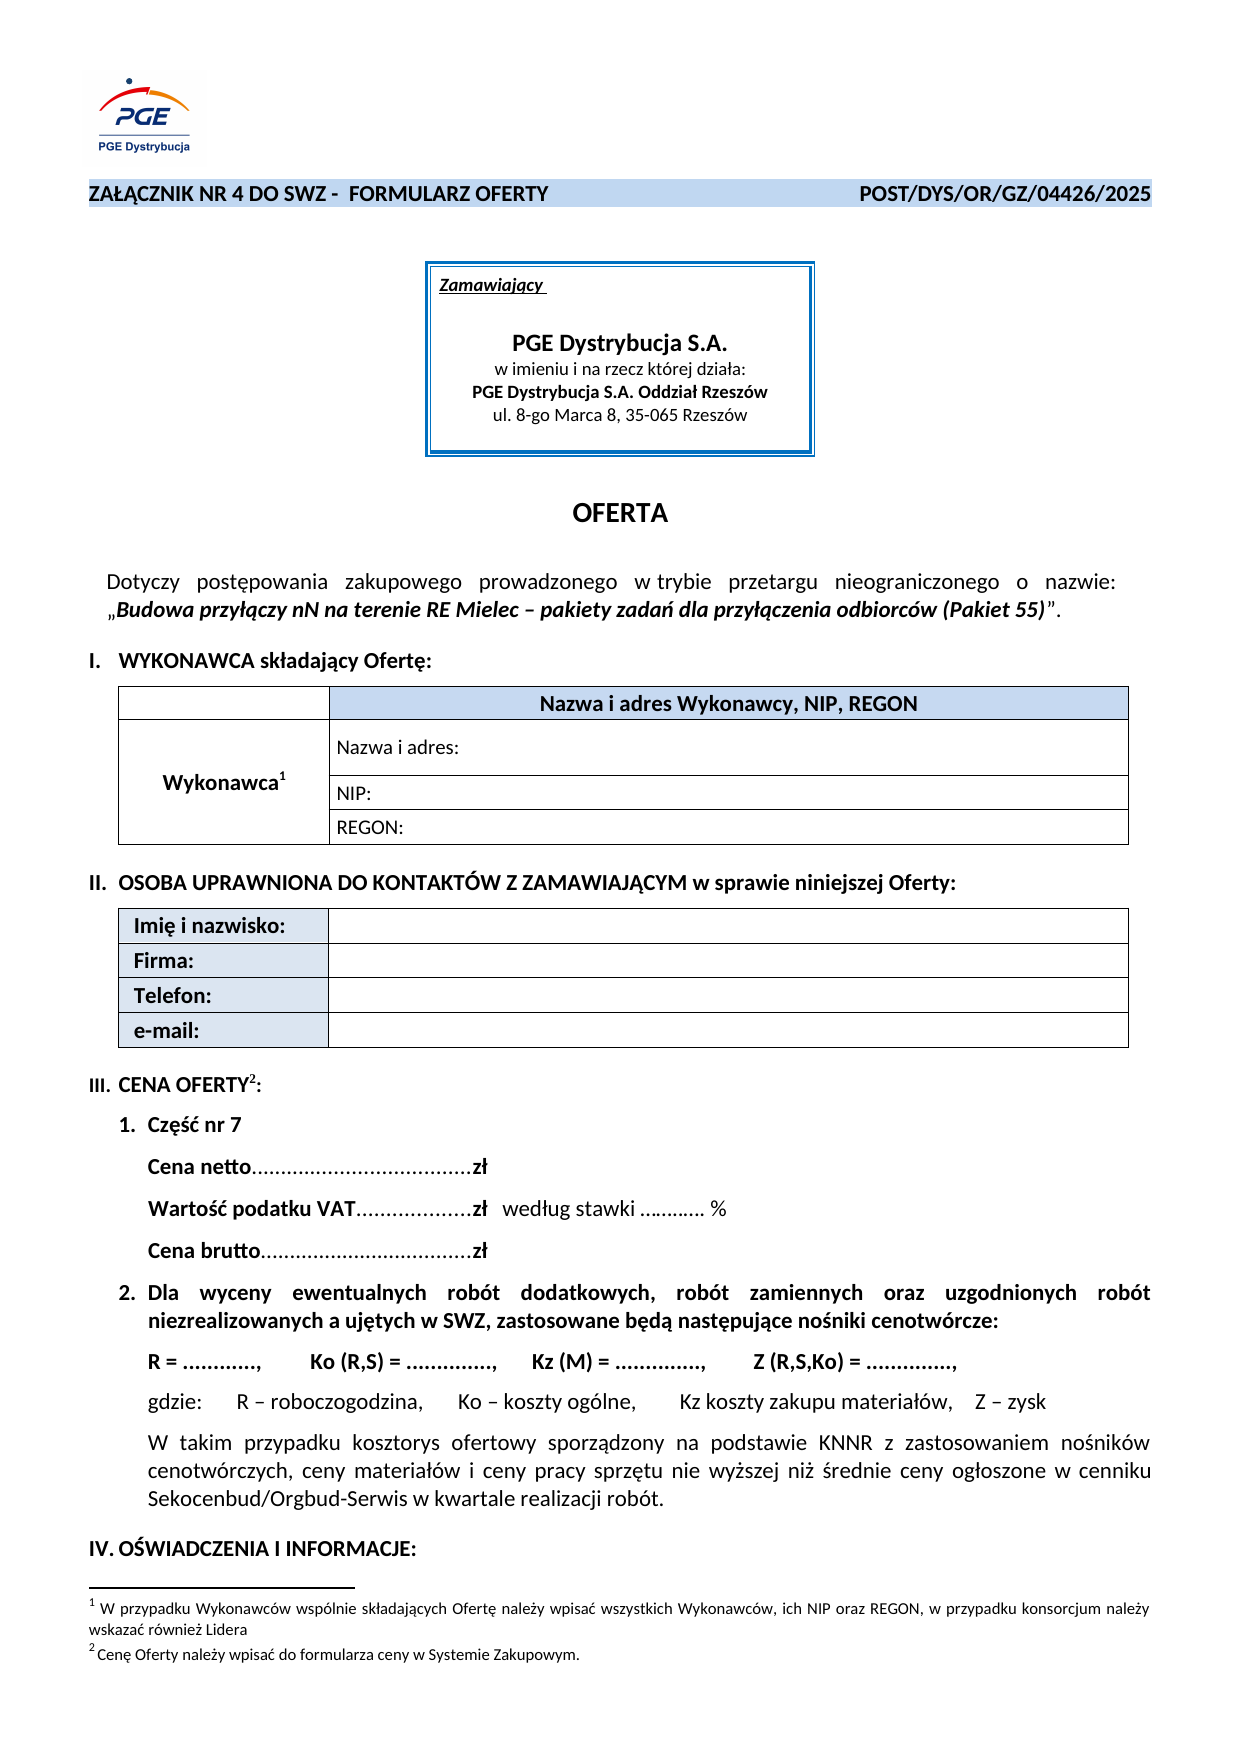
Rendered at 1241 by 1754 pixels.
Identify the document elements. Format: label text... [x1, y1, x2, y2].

text Dotyczy postępowania zakupowego prowadzonego w trybie przetargu nieograniczonego o nazwie: „Budowa przyłączy nN na terenie RE Mielec – pakiety zadań dla przyłączenia odbiorców (Pakiet 55)”. [106, 567, 1134, 623]
table_header Zamawiający PGE Dystrybucja S.A. w imieniu i na rzecz której działa: PGE Dystrybucja S.A. Oddział Rzeszów ul. 8-go Marca 8, 35-065 Rzeszów [431, 267, 809, 450]
text WYKONAWCA składający Ofertę: [89, 648, 1152, 673]
picture [82, 70, 207, 167]
text R = ............, Ko (R,S) = .............., Kz (M) = .............., Z (R,S,Ko) = .............., [148, 1347, 1152, 1375]
table_header [119, 687, 329, 719]
table_cell e-mail: [119, 1013, 328, 1047]
table_cell Telefon: [119, 978, 328, 1012]
text Cena brutto zł [148, 1236, 1152, 1264]
subtitle OFERTA [89, 494, 1152, 530]
text CENA OFERTY: [89, 1073, 1152, 1098]
table_cell [329, 1013, 1128, 1047]
table_cell Nazwa i adres: [330, 720, 1128, 774]
table_cell NIP: [330, 776, 1128, 809]
text Dla wyceny ewentualnych robót dodatkowych, robót zamiennych oraz uzgodnionych robót niezrealizowanych a ujętych w SWZ, zastosowane będą następujące nośniki cenotwórcze: [118, 1278, 1152, 1334]
table_cell Wykonawca [119, 720, 329, 844]
text Część nr 7 [118, 1110, 1152, 1138]
text gdzie: R – roboczogodzina, Ko – koszty ogólne, Kz koszty zakupu materiałów, Z – zysk [148, 1387, 1152, 1415]
text OŚWIADCZENIA I INFORMACJE: [89, 1537, 1152, 1562]
table_cell [329, 978, 1128, 1012]
table_cell [329, 944, 1128, 977]
table_header Nazwa i adres Wykonawcy, NIP, REGON [330, 687, 1128, 719]
text Załącznik nr 4 do SWZ - formularz Oferty POST/DYS/OR/GZ/04426/2025 [89, 179, 1152, 207]
table_header [329, 909, 1128, 942]
table_cell REGON: [330, 810, 1128, 844]
text Cena netto zł [148, 1152, 1152, 1180]
table_header Imię i nazwisko: [119, 909, 328, 942]
text OSOBA UPRAWNIONA DO KONTAKTÓW Z ZAMAWIAJĄCYM w sprawie niniejszej Oferty: [89, 870, 1152, 895]
text W takim przypadku kosztorys ofertowy sporządzony na podstawie KNNR z zastosowaniem nośników cenotwórczych, ceny materiałów i ceny pracy sprzętu nie wyższej niż średnie ceny ogłoszone w cenniku Sekocenbud/Orgbud-Serwis w kwartale realizacji robót. [148, 1428, 1152, 1512]
table_cell Firma: [119, 944, 328, 977]
text Wartość podatku VAT zł według stawki ……..…. % [148, 1194, 1152, 1222]
